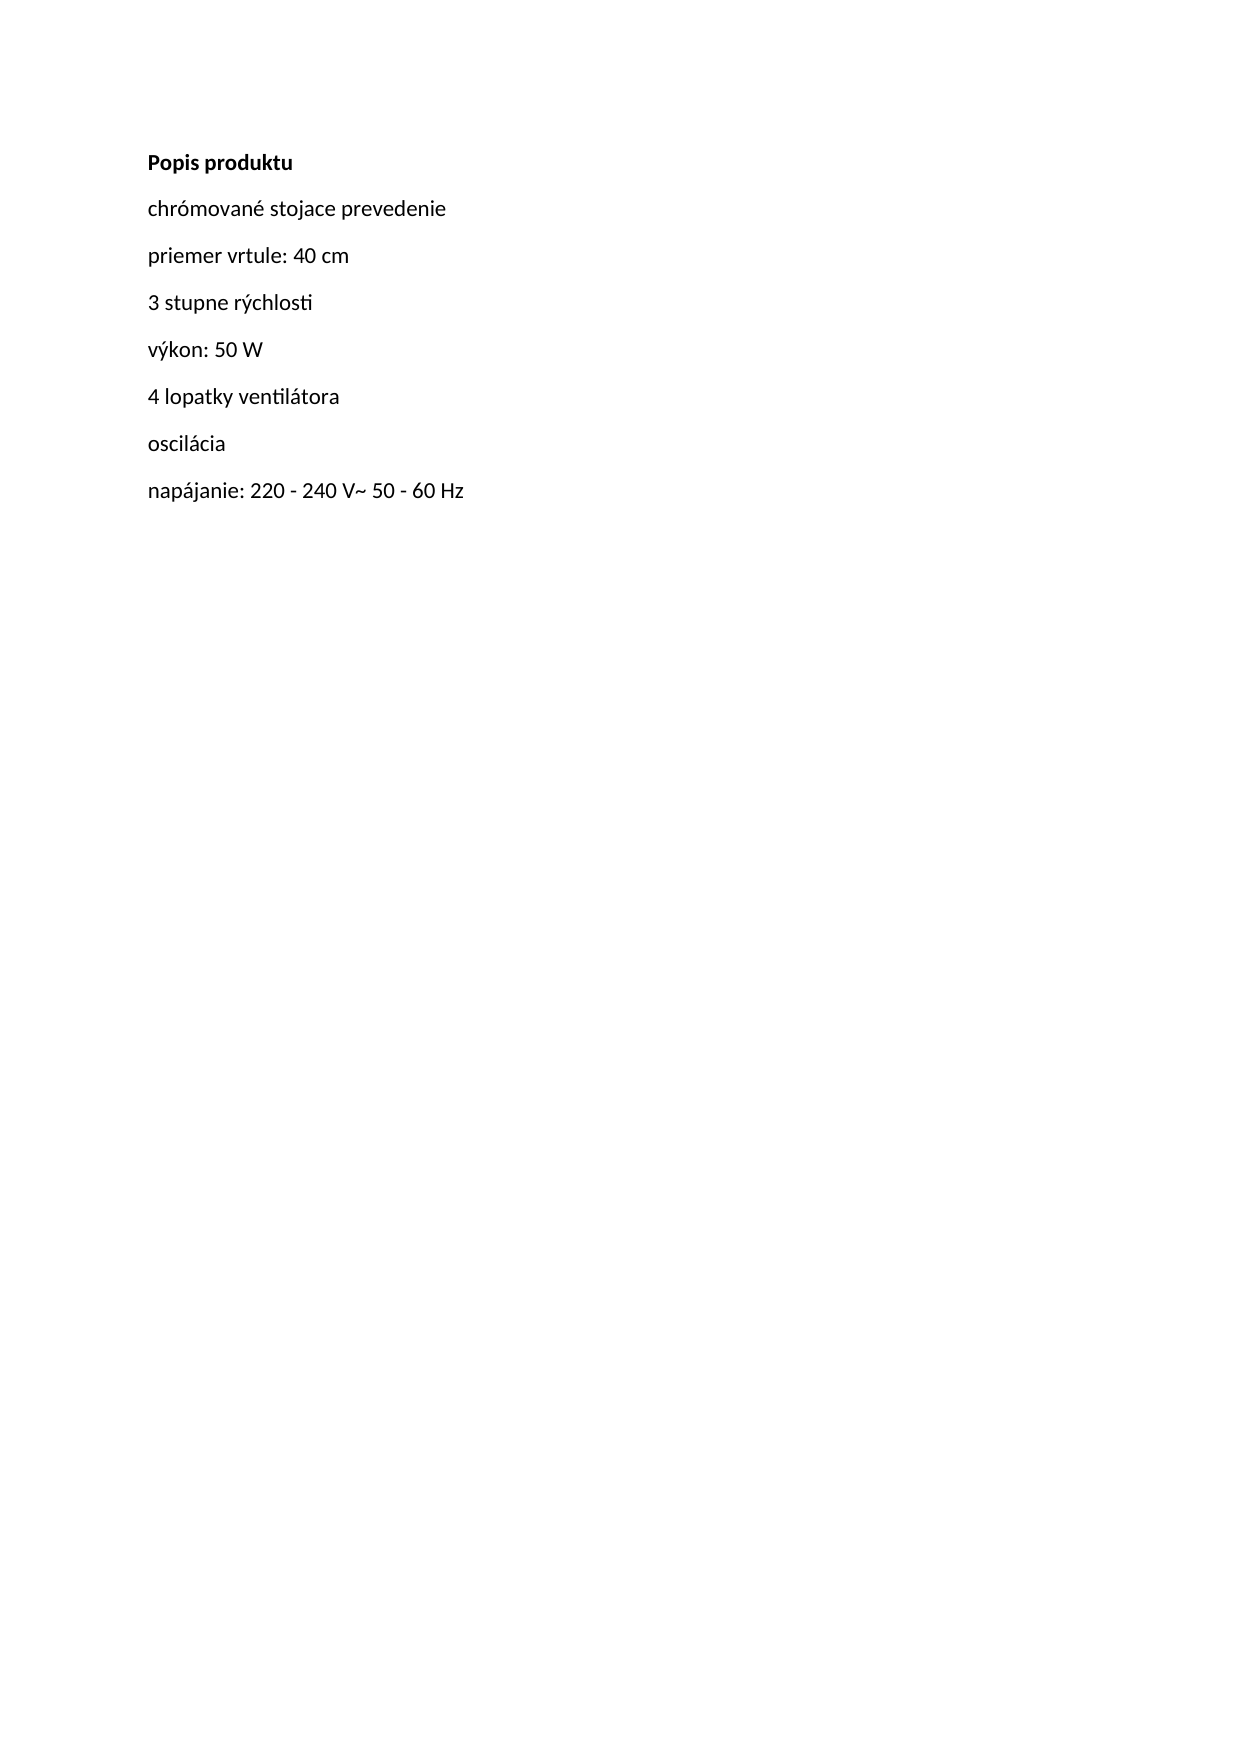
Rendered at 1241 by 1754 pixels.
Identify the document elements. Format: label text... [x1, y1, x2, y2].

text 3 stupne rýchlosti [148, 288, 1093, 316]
text napájanie: 220 - 240 V~ 50 - 60 Hz [148, 476, 1093, 504]
text oscilácia [148, 429, 1093, 457]
text chrómované stojace prevedenie [148, 194, 1093, 222]
text výkon: 50 W [148, 335, 1093, 363]
text priemer vrtule: 40 cm [148, 241, 1093, 269]
text 4 lopatky ventilátora [148, 382, 1093, 410]
text Popis produktu [148, 148, 1093, 176]
